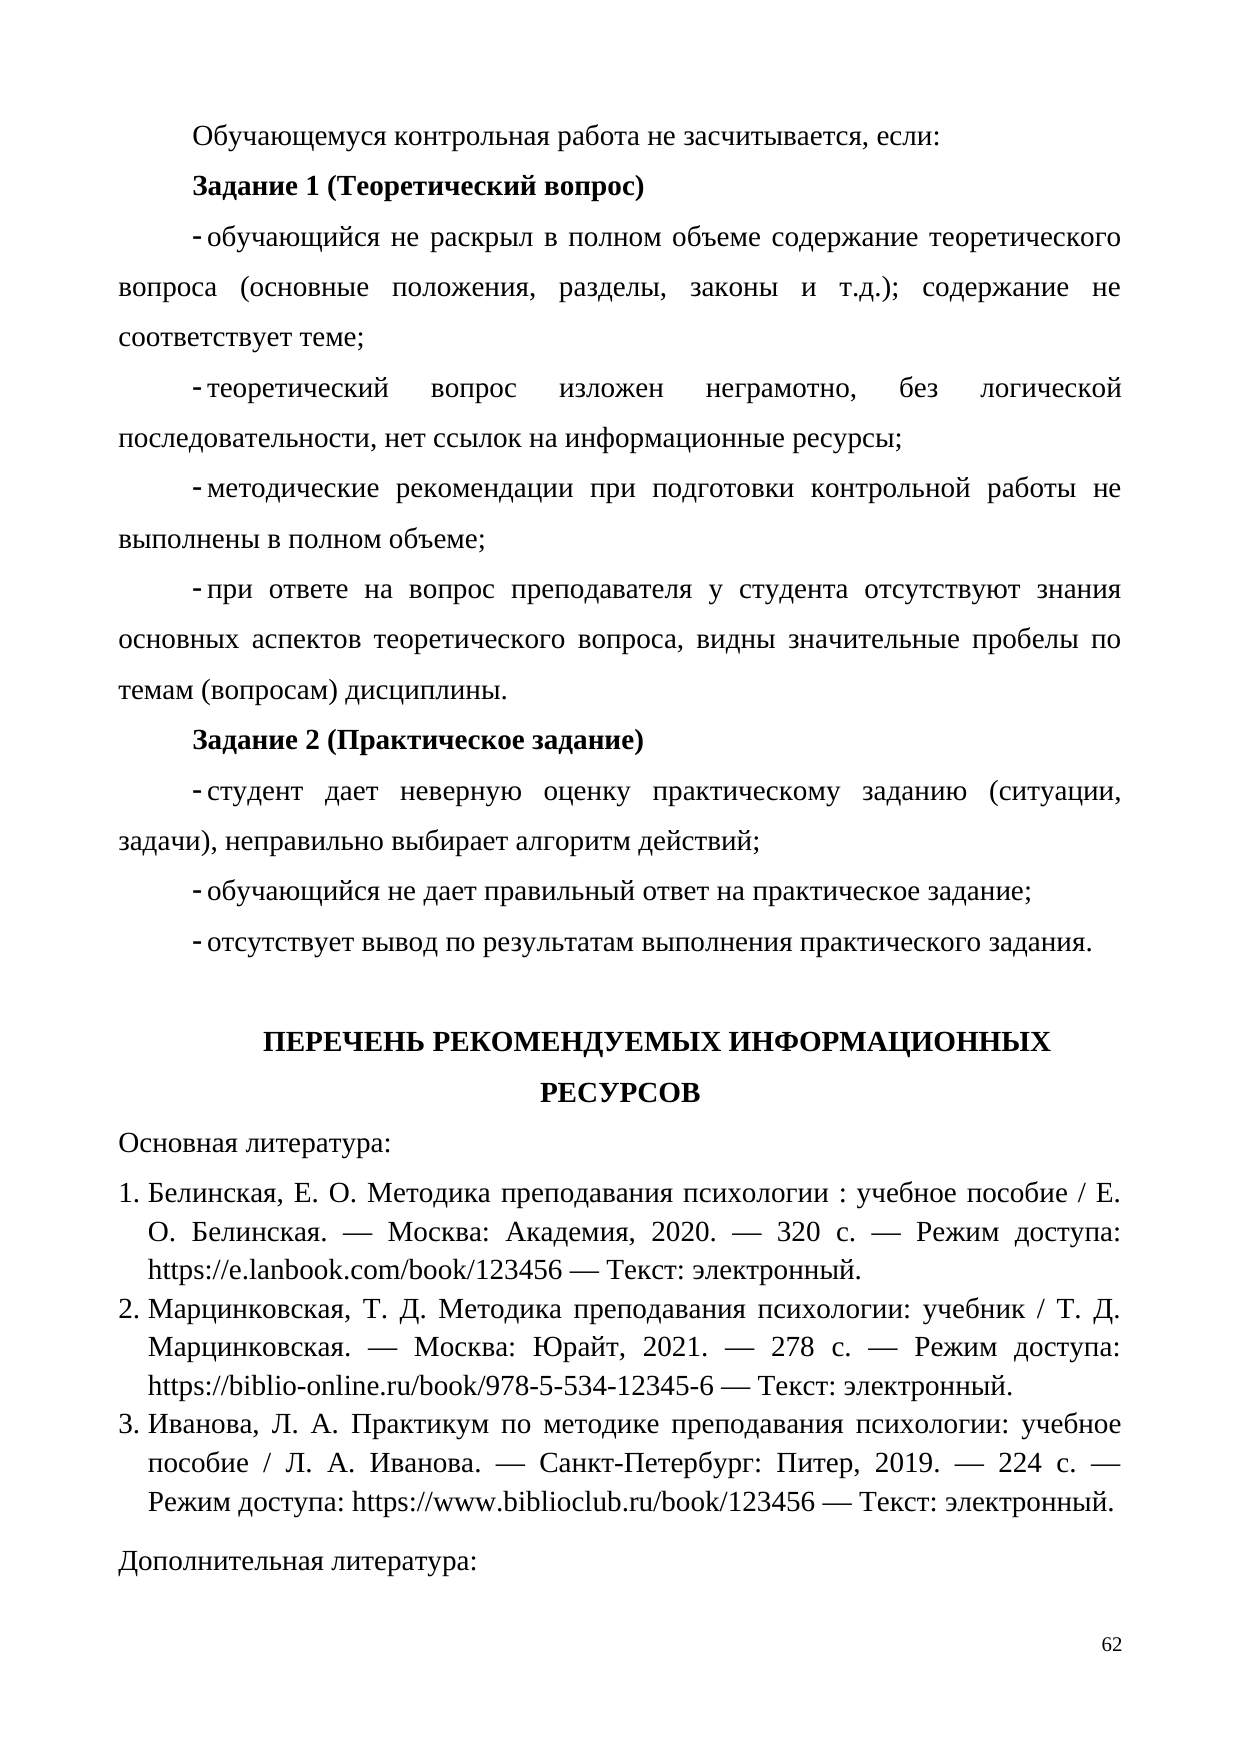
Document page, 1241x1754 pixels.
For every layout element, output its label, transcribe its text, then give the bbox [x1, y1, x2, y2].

text Задание 1 (Теоретический вопрос) [118, 168, 1122, 202]
list обучающийся не раскрыл в полном объеме содержание теоретического вопроса (основные положения, разделы, законы и т.д.); содержание не соответствует теме; [118, 219, 1122, 353]
text Задание 2 (Практическое задание) [118, 722, 1122, 756]
list отсутствует вывод по результатам выполнения практического задания. [118, 924, 1122, 957]
text ПЕРЕЧЕНЬ РЕКОМЕНДУЕМЫХ ИНФОРМАЦИОННЫХ РЕСУРСОВ [118, 1024, 1122, 1108]
list Иванова, Л. А. Практикум по методике преподавания психологии: учебное пособие / Л. А. Иванова. — Санкт-Петербург: Питер, 2019. — 224 с. — Режим доступа: https://www.biblioclub.ru/book/123456 — Текст: электронный. [118, 1407, 1122, 1517]
list Марцинковская, Т. Д. Методика преподавания психологии: учебник / Т. Д. Марцинковская. — Москва: Юрайт, 2021. — 278 с. — Режим доступа: https://biblio-online.ru/book/978-5-534-12345-6 — Текст: электронный. [118, 1291, 1122, 1402]
text Дополнительная литература: [118, 1543, 1122, 1577]
text Обучающемуся контрольная работа не засчитывается, если: [118, 118, 1122, 152]
text Основная литература: [118, 1125, 1122, 1159]
list обучающийся не дает правильный ответ на практическое задание; [118, 873, 1122, 907]
list методические рекомендации при подготовки контрольной работы не выполнены в полном объеме; [118, 471, 1122, 554]
list Белинская, Е. О. Методика преподавания психологии : учебное пособие / Е. О. Белинская. — Москва: Академия, 2020. — 320 с. — Режим доступа: https://e.lanbook.com/book/123456 — Текст: электронный. [118, 1175, 1122, 1286]
list теоретический вопрос изложен неграмотно, без логической последовательности, нет ссылок на информационные ресурсы; [118, 370, 1122, 454]
list при ответе на вопрос преподавателя у студента отсутствуют знания основных аспектов теоретического вопроса, видны значительные пробелы по темам (вопросам) дисциплины. [118, 571, 1122, 706]
list студент дает неверную оценку практическому заданию (ситуации, задачи), неправильно выбирает алгоритм действий; [118, 773, 1122, 857]
